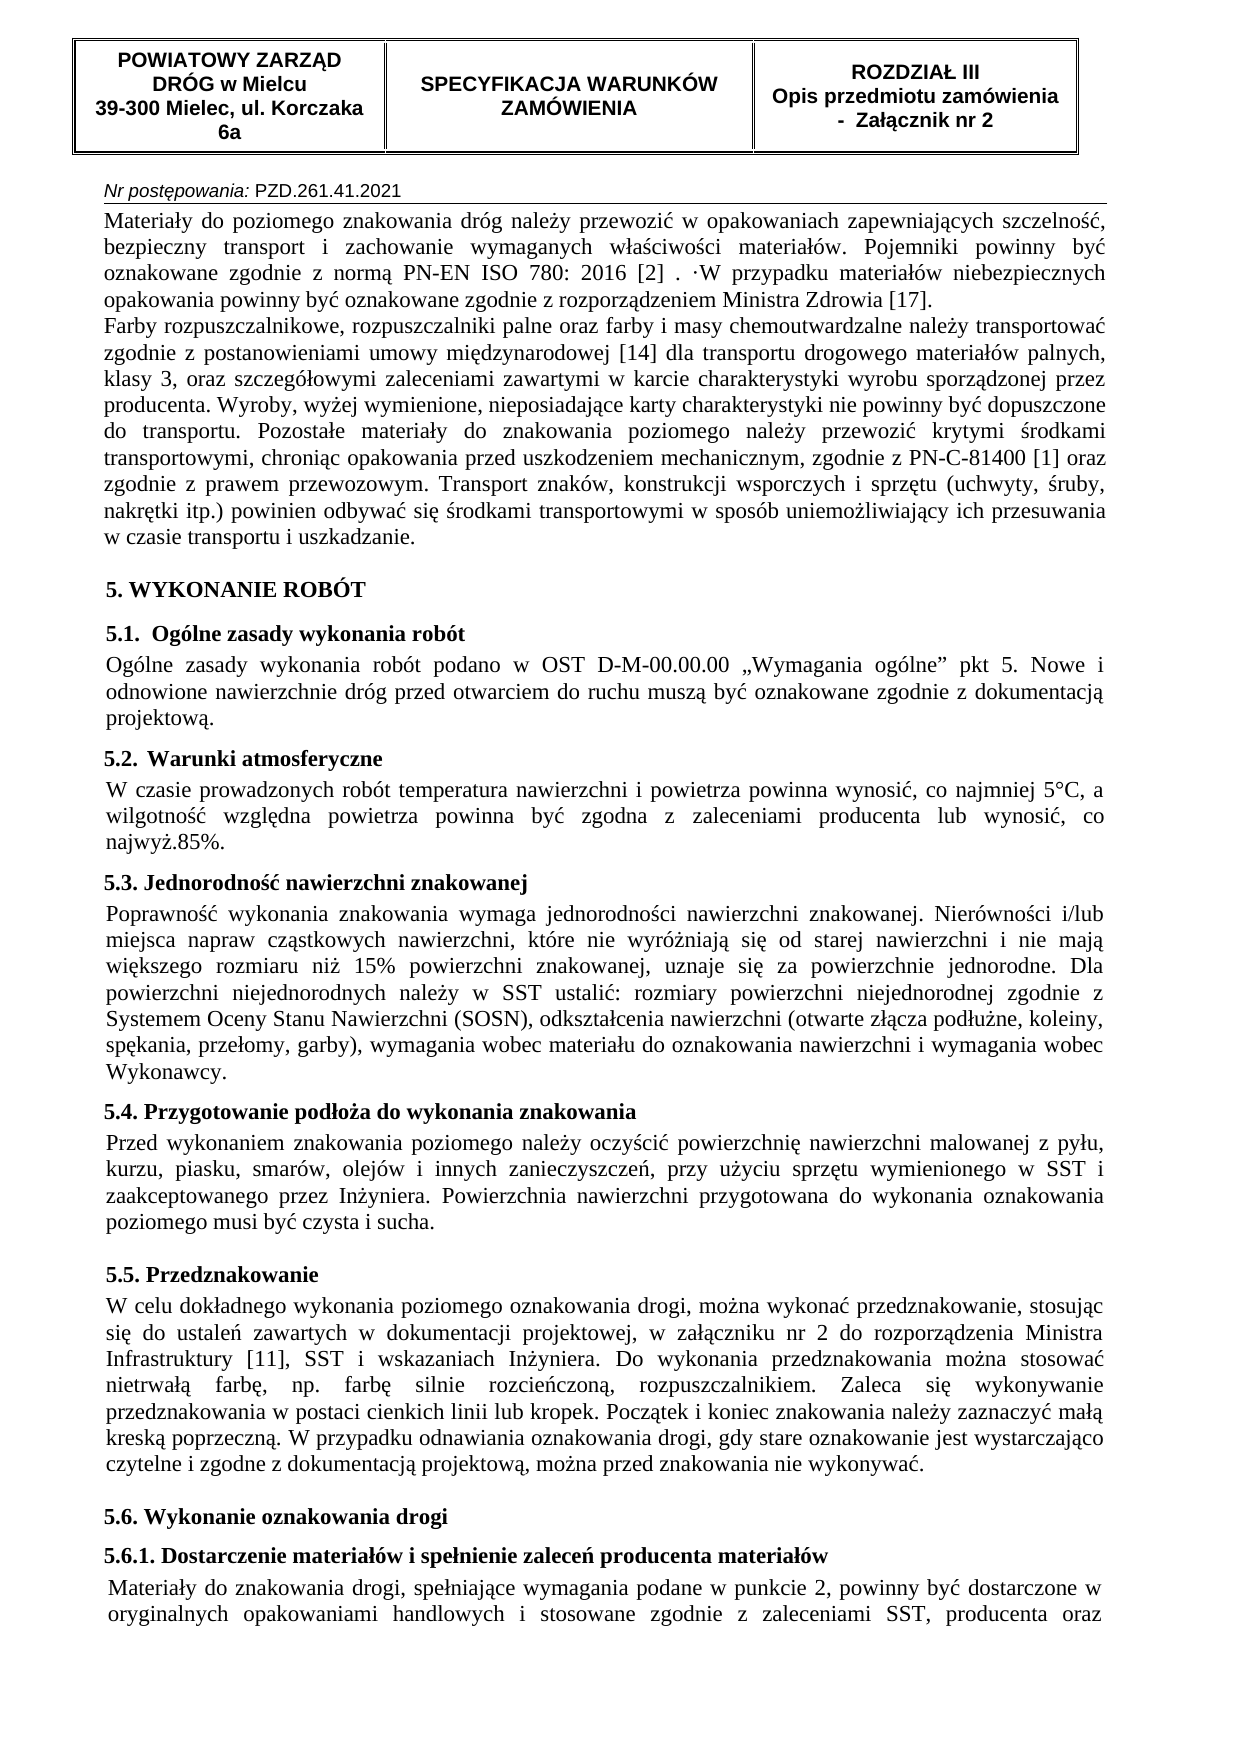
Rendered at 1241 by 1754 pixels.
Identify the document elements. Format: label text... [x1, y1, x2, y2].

text 5.6. Wykonanie oznakowania drogi [103, 1503, 1107, 1529]
text 5. WYKONANIE ROBÓT [106, 576, 1107, 602]
text Materiały do poziomego znakowania dróg należy przewozić w opakowaniach zapewniających szczelność, bezpieczny transport i zachowanie wymaganych właściwości materiałów. Pojemniki powinny być oznakowane zgodnie z normą PN-EN ISO 780: 2016 [2] . ·W przypadku materiałów niebezpiecznych opakowania powinny być oznakowane zgodnie z rozporządzeniem Ministra Zdrowia [17]. [103, 207, 1107, 312]
list Przygotowanie podłoża do wykonania znakowania [103, 1098, 1107, 1125]
list Warunki atmosferyczne [103, 745, 1107, 771]
text Ogólne zasady wykonania robót podano w OST D-M-00.00.00 „Wymagania ogólne” pkt 5. Nowe i odnowione nawierzchnie dróg przed otwarciem do ruchu muszą być oznakowane zgodnie z dokumentacją projektową. [106, 651, 1105, 730]
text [108, 1574, 1103, 1627]
text 5.5. Przedznakowanie [106, 1261, 1107, 1287]
text Przed wykonaniem znakowania poziomego należy oczyścić powierzchnię nawierzchni malowanej z pyłu, kurzu, piasku, smarów, olejów i innych zanieczyszczeń, przy użyciu sprzętu wymienionego w SST i zaakceptowanego przez Inżyniera. Powierzchnia nawierzchni przygotowana do wykonania oznakowania poziomego musi być czysta i sucha. [106, 1129, 1105, 1234]
text W czasie prowadzonych robót temperatura nawierzchni i powietrza powinna wynosić, co najmniej 5°C, a wilgotność względna powietrza powinna być zgodna z zaleceniami producenta lub wynosić, co najwyż.85%. [106, 776, 1105, 855]
text 5.1. Ogólne zasady wykonania robót [106, 620, 1107, 646]
text 5.3. Jednorodność nawierzchni znakowanej [103, 869, 1107, 895]
text W celu dokładnego wykonania poziomego oznakowania drogi, można wykonać przedznakowanie, stosując się do ustaleń zawartych w dokumentacji projektowej, w załączniku nr 2 do rozporządzenia Ministra Infrastruktury [11], SST i wskazaniach Inżyniera. Do wykonania przedznakowania można stosować nietrwałą farbę, np. farbę silnie rozcieńczoną, rozpuszczalnikiem. Zaleca się wykonywanie przedznakowania w postaci cienkich linii lub kropek. Początek i koniec znakowania należy zaznaczyć małą kreską poprzeczną. W przypadku odnawiania oznakowania drogi, gdy stare oznakowanie jest wystarczająco czytelne i zgodne z dokumentacją projektową, można przed znakowania nie wykonywać. [106, 1292, 1105, 1477]
text Farby rozpuszczalnikowe, rozpuszczalniki palne oraz farby i masy chemoutwardzalne należy transportować zgodnie z postanowieniami umowy międzynarodowej [14] dla transportu drogowego materiałów palnych, klasy 3, oraz szczegółowymi zaleceniami zawartymi w karcie charakterystyki wyrobu sporządzonej przez producenta. Wyroby, wyżej wymienione, nieposiadające karty charakterystyki nie powinny być dopuszczone do transportu. Pozostałe materiały do znakowania poziomego należy przewozić krytymi środkami transportowymi, chroniąc opakowania przed uszkodzeniem mechanicznym, zgodnie z PN-C-81400 [1] oraz zgodnie z prawem przewozowym. Transport znaków, konstrukcji wsporczych i sprzętu (uchwyty, śruby, nakrętki itp.) powinien odbywać się środkami transportowymi w sposób uniemożliwiający ich przesuwania w czasie transportu i uszkadzanie. [103, 312, 1107, 549]
text 5.6.1. Dostarczenie materiałów i spełnienie zaleceń producenta materiałów [103, 1542, 1107, 1568]
text Poprawność wykonania znakowania wymaga jednorodności nawierzchni znakowanej. Nierówności i/lub miejsca napraw cząstkowych nawierzchni, które nie wyróżniają się od starej nawierzchni i nie mają większego rozmiaru niż 15% powierzchni znakowanej, uznaje się za powierzchnie jednorodne. Dla powierzchni niejednorodnych należy w SST ustalić: rozmiary powierzchni niejednorodnej zgodnie z Systemem Oceny Stanu Nawierzchni (SOSN), odkształcenia nawierzchni (otwarte złącza podłużne, koleiny, spękania, przełomy, garby), wymagania wobec materiału do oznakowania nawierzchni i wymagania wobec Wykonawcy. [106, 900, 1105, 1084]
